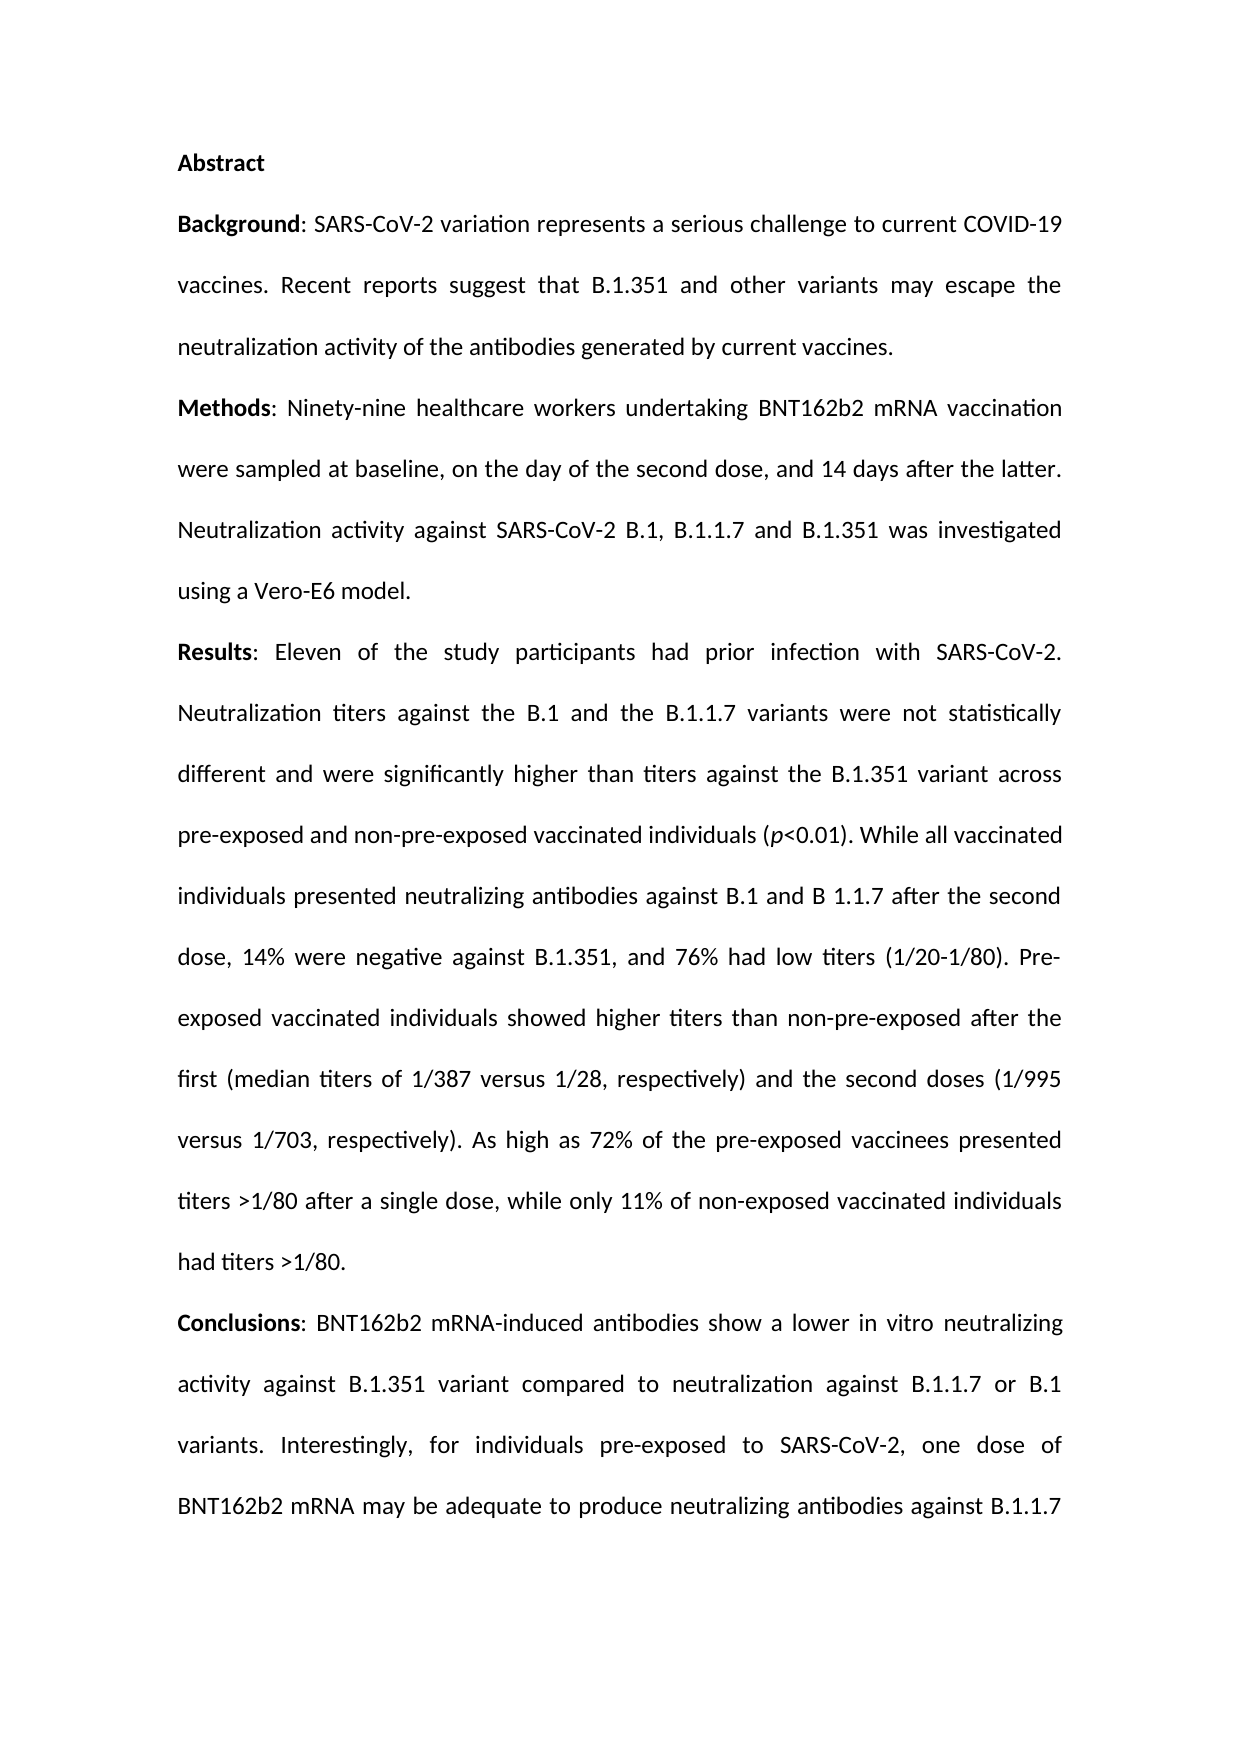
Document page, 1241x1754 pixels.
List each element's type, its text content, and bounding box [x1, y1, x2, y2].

text Methods: Ninety-nine healthcare workers undertaking BNT162b2 mRNA vaccination were sampled at baseline, on the day of the second dose, and 14 days after the latter. Neutralization activity against SARS-CoV-2 B.1, B.1.1.7 and B.1.351 was investigated using a Vero-E6 model. [177, 392, 1063, 605]
text Results: Eleven of the study participants had prior infection with SARS-CoV-2. Neutralization titers against the B.1 and the B.1.1.7 variants were not statistically different and were significantly higher than titers against the B.1.351 variant across pre-exposed and non-pre-exposed vaccinated individuals (p<0.01). While all vaccinated individuals presented neutralizing antibodies against B.1 and B 1.1.7 after the second dose, 14% were negative against B.1.351, and 76% had low titers (1/20-1/80). Pre-exposed vaccinated individuals showed higher titers than non-pre-exposed after the first (median titers of 1/387 versus 1/28, respectively) and the second doses (1/995 versus 1/703, respectively). As high as 72% of the pre-exposed vaccinees presented titers >1/80 after a single dose, while only 11% of non-exposed vaccinated individuals had titers >1/80. [177, 636, 1063, 1277]
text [177, 1307, 1063, 1521]
text Background: SARS-CoV-2 variation represents a serious challenge to current COVID-19 vaccines. Recent reports suggest that B.1.351 and other variants may escape the neutralization activity of the antibodies generated by current vaccines. [177, 209, 1063, 361]
text Abstract [177, 148, 1063, 178]
